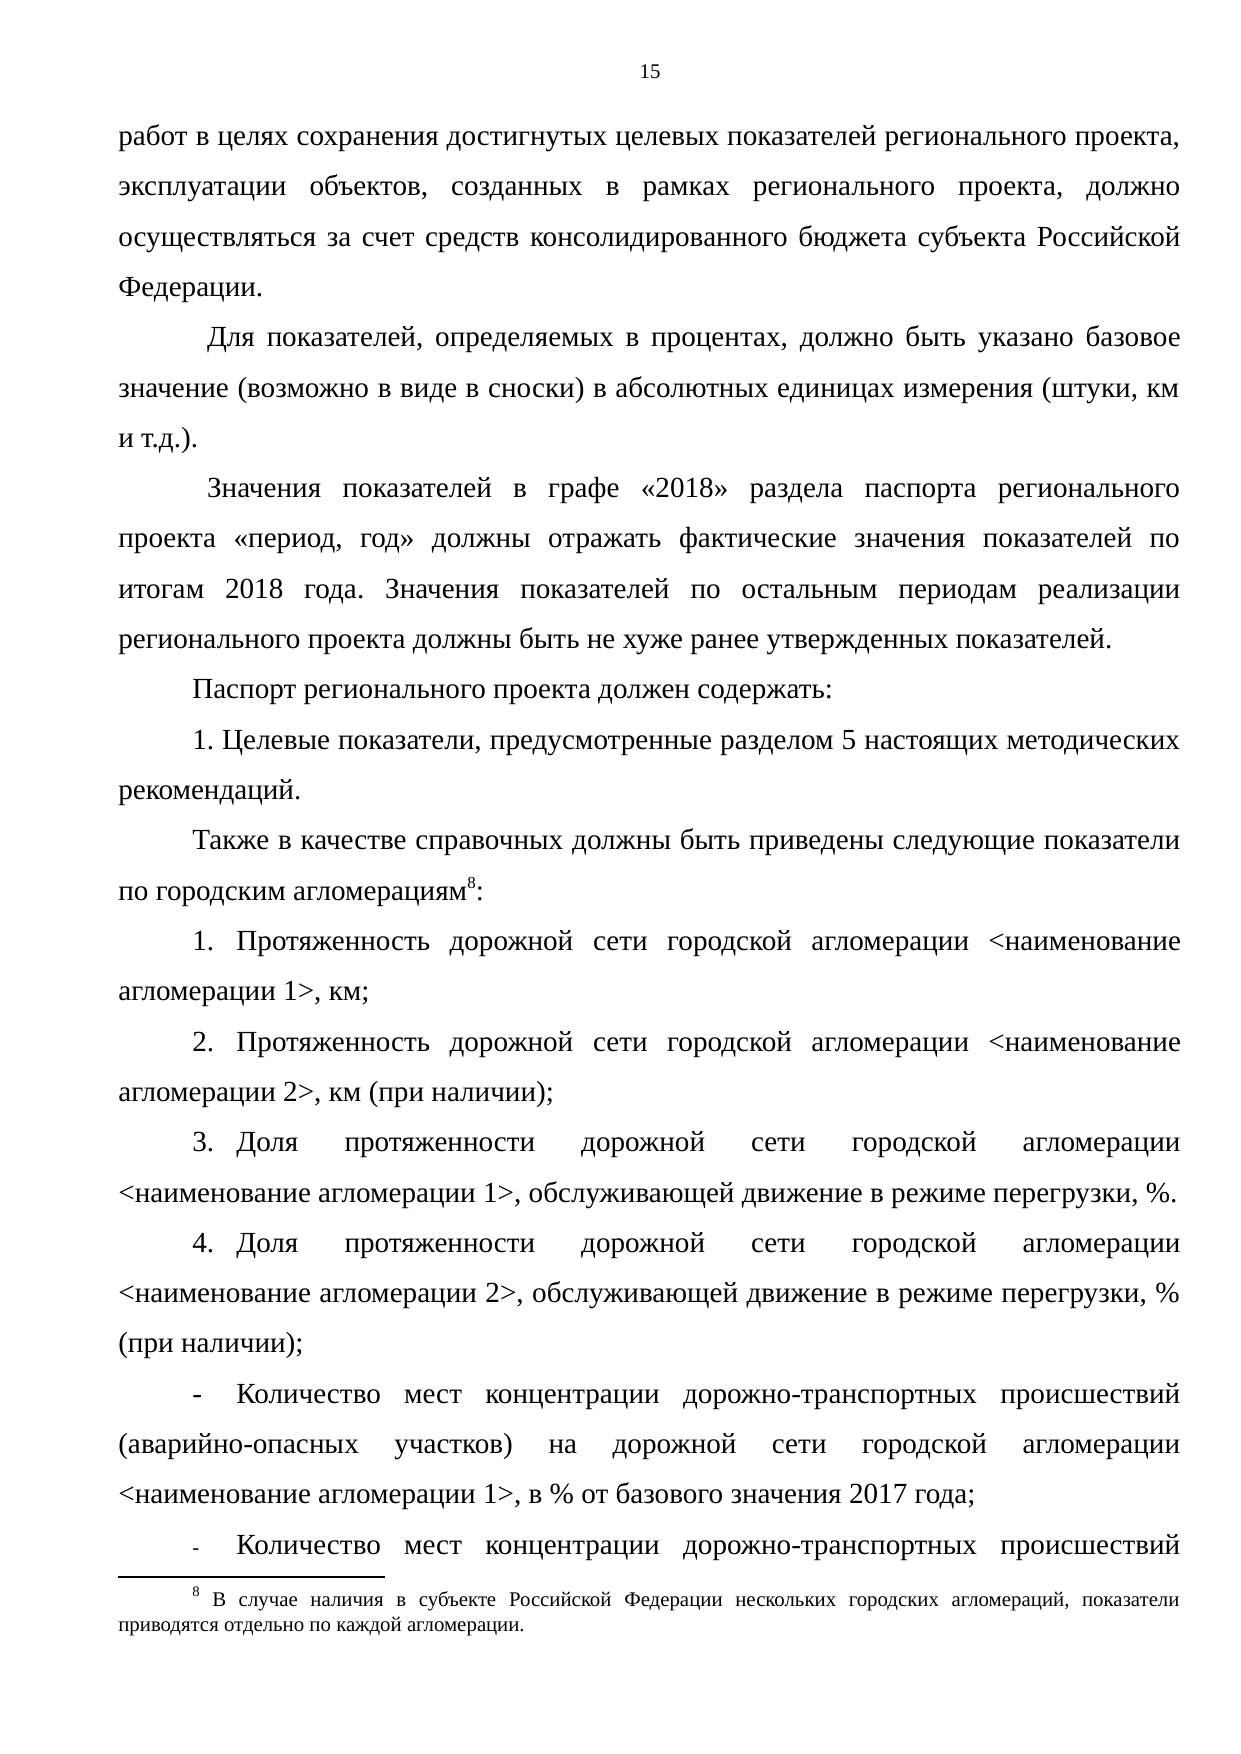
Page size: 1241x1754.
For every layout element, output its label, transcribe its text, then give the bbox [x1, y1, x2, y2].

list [118, 1527, 1181, 1560]
list Доля протяженности дорожной сети городской агломерации <наименование агломерации 1>, обслуживающей движение в режиме перегрузки, %. [118, 1124, 1181, 1208]
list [118, 118, 1181, 303]
list Значения показателей в графе «2018» раздела паспорта регионального проекта «период, год» должны отражать фактические значения показателей по итогам 2018 года. Значения показателей по остальным периодам реализации регионального проекта должны быть не хуже ранее утвержденных показателей. [118, 470, 1181, 655]
list 1. Целевые показатели, предусмотренные разделом 5 настоящих методических рекомендаций. [118, 722, 1181, 806]
list Также в качестве справочных должны быть приведены следующие показатели по городским агломерациям: [118, 822, 1181, 906]
list Доля протяженности дорожной сети городской агломерации <наименование агломерации 2>, обслуживающей движение в режиме перегрузки, % (при наличии); [118, 1225, 1181, 1359]
list Протяженность дорожной сети городской агломерации <наименование агломерации 2>, км (при наличии); [118, 1024, 1181, 1108]
list Паспорт регионального проекта должен содержать: [118, 672, 1181, 705]
list Количество мест концентрации дорожно-транспортных происшествий (аварийно-опасных участков) на дорожной сети городской агломерации <наименование агломерации 1>, в % от базового значения 2017 года; [118, 1376, 1181, 1510]
list Протяженность дорожной сети городской агломерации <наименование агломерации 1>, км; [118, 923, 1181, 1007]
list Для показателей, определяемых в процентах, должно быть указано базовое значение (возможно в виде в сноски) в абсолютных единицах измерения (штуки, км и т.д.). [118, 319, 1181, 453]
